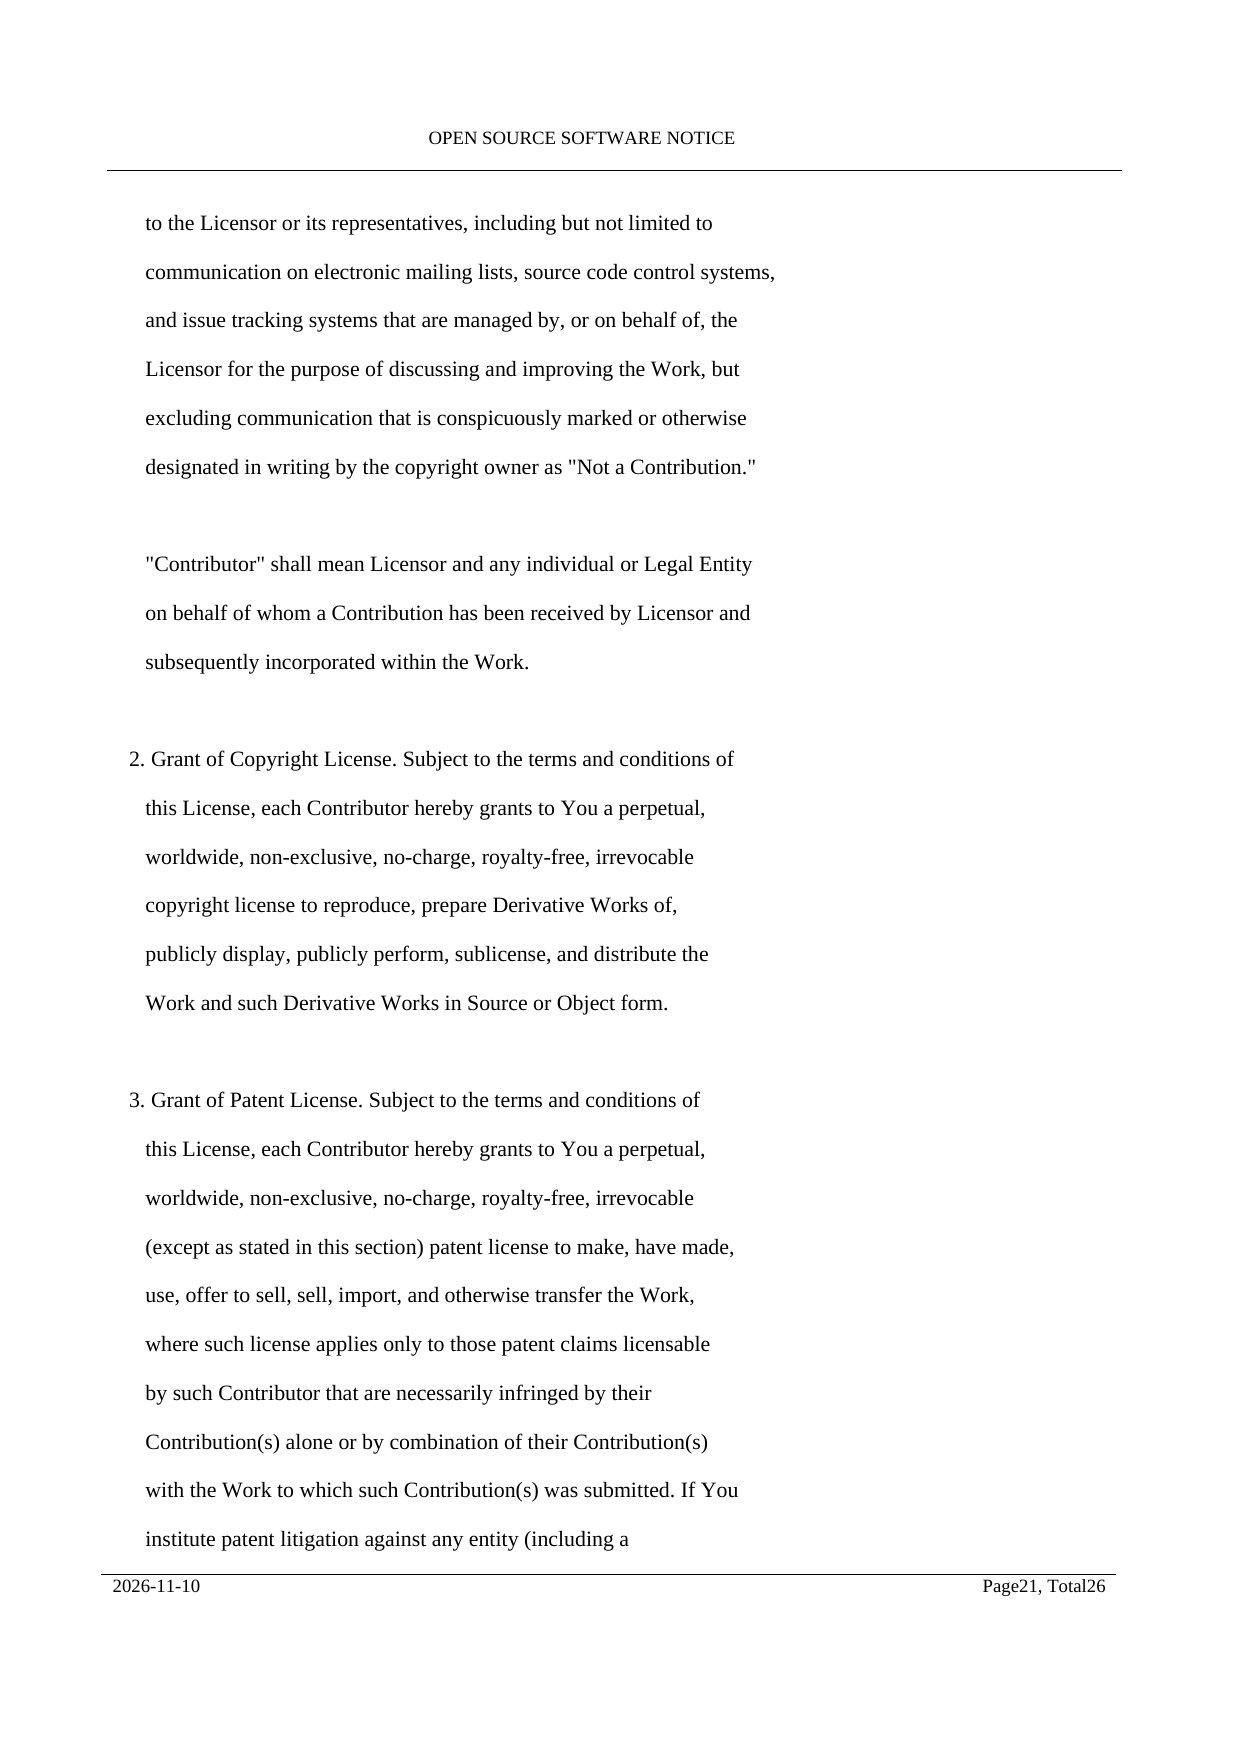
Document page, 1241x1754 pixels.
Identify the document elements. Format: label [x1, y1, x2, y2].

text [112, 206, 1128, 1555]
